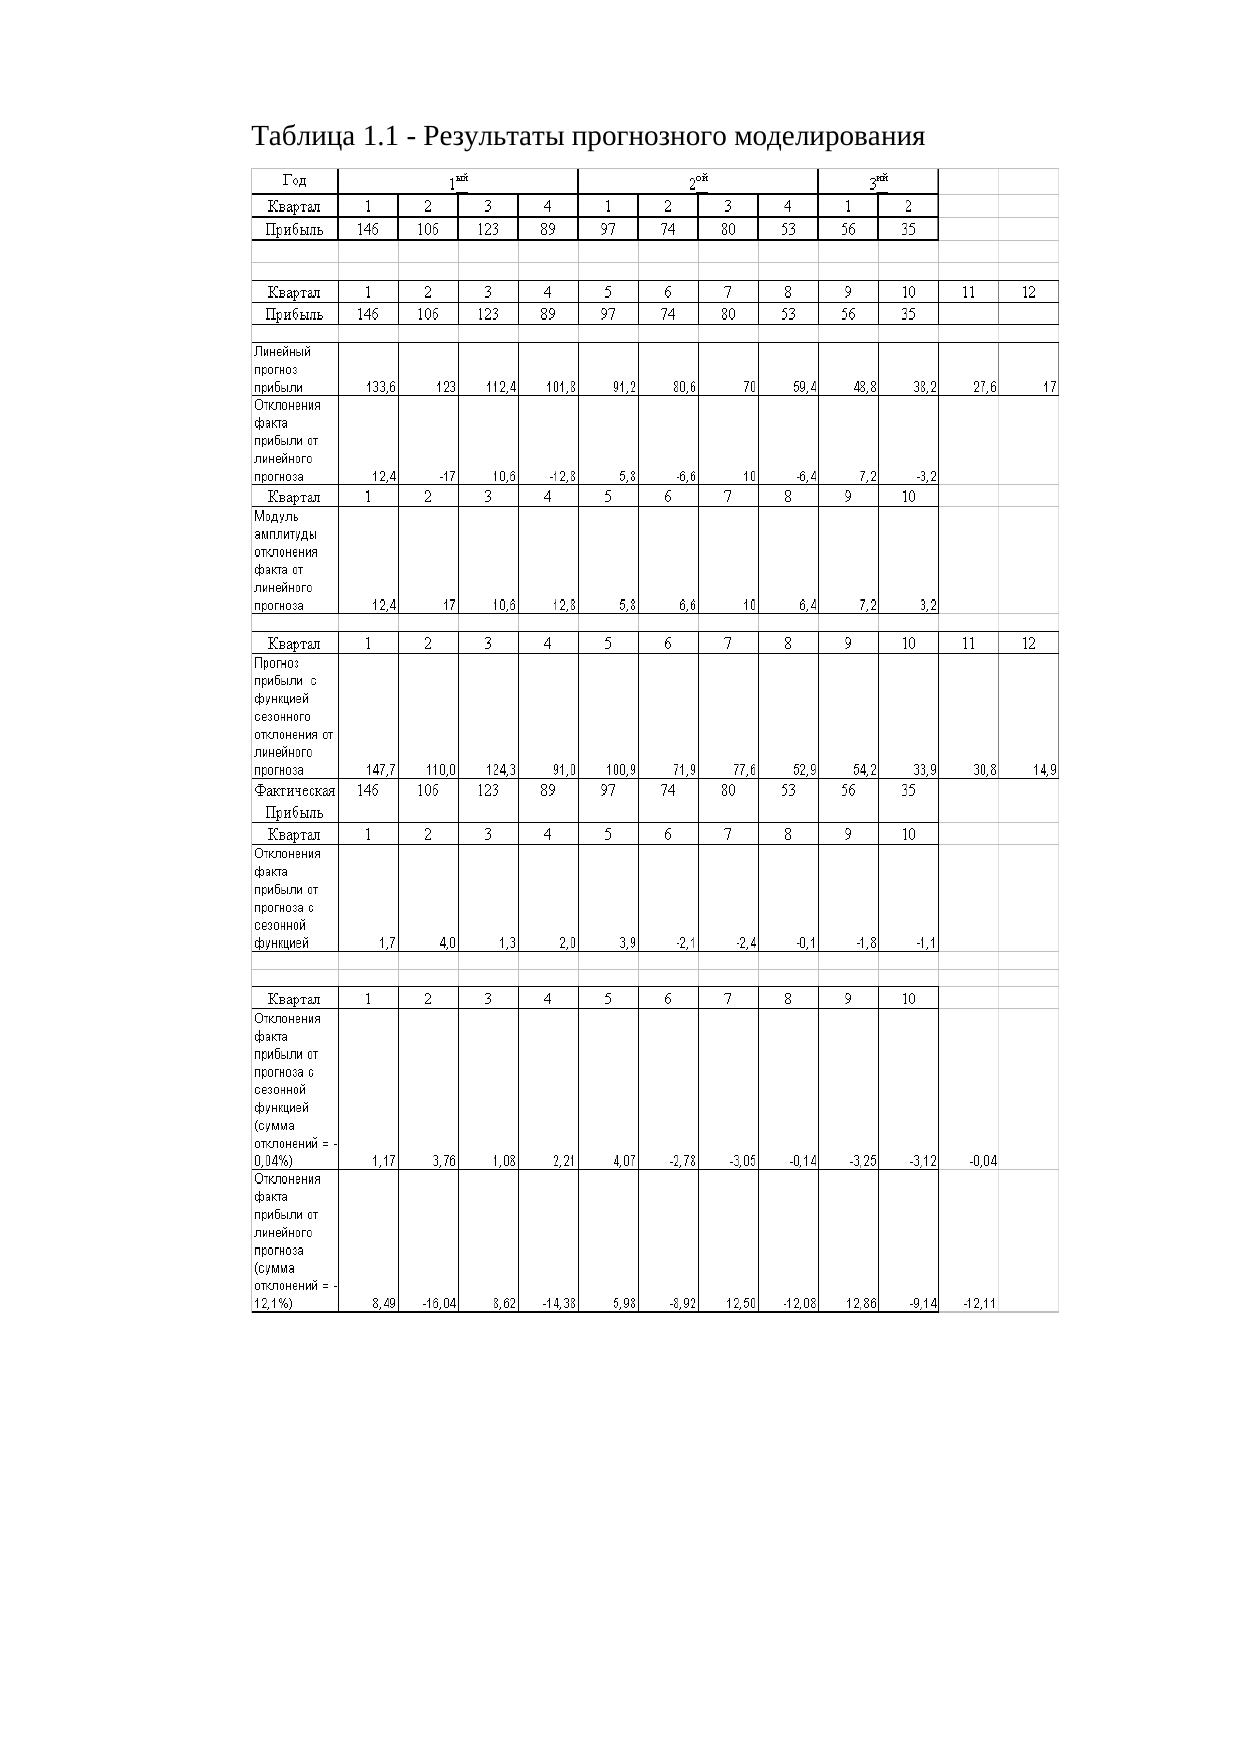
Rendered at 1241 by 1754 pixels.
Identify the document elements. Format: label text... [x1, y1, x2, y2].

picture [251, 168, 1059, 1313]
text Таблица 1.1 - Результаты прогнозного моделирования [177, 118, 1152, 152]
